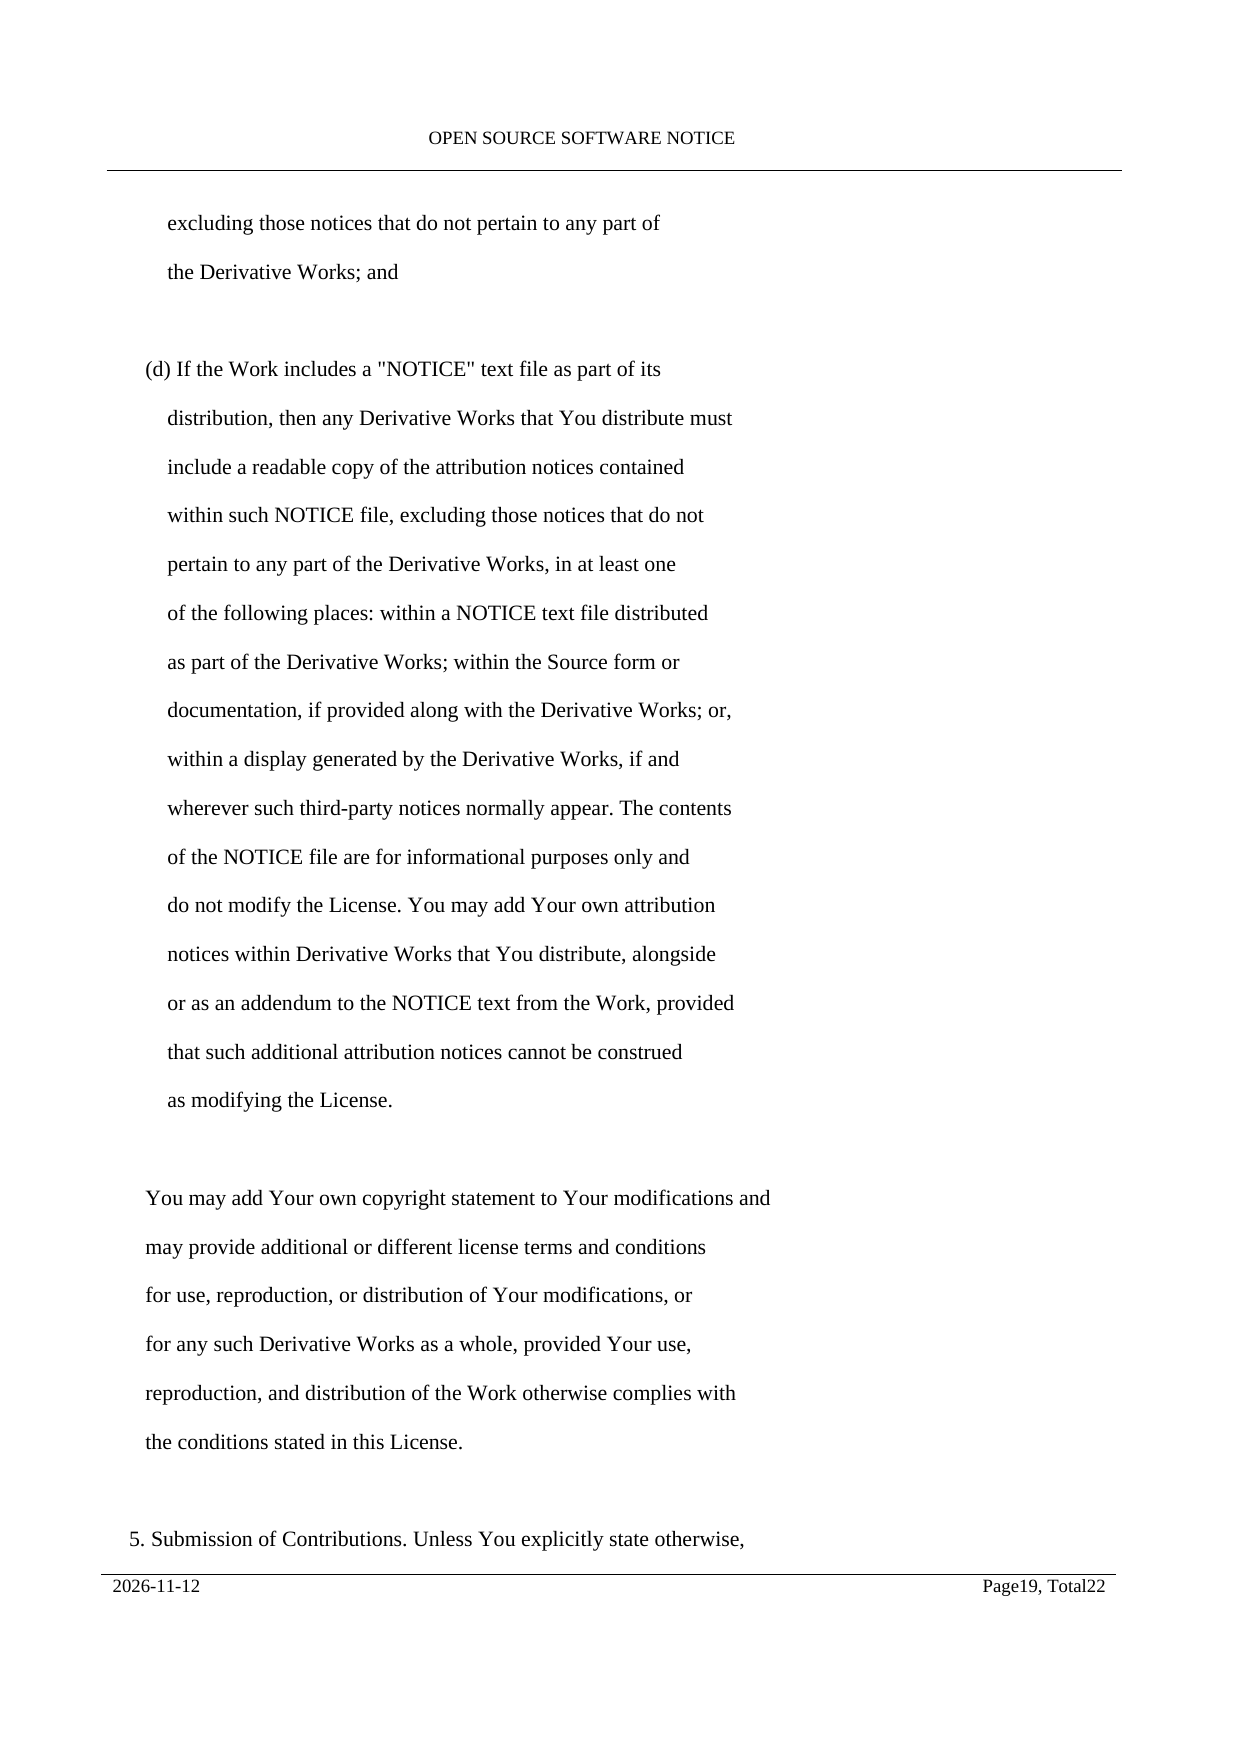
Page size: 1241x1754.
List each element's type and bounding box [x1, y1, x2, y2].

text [112, 206, 1128, 1555]
